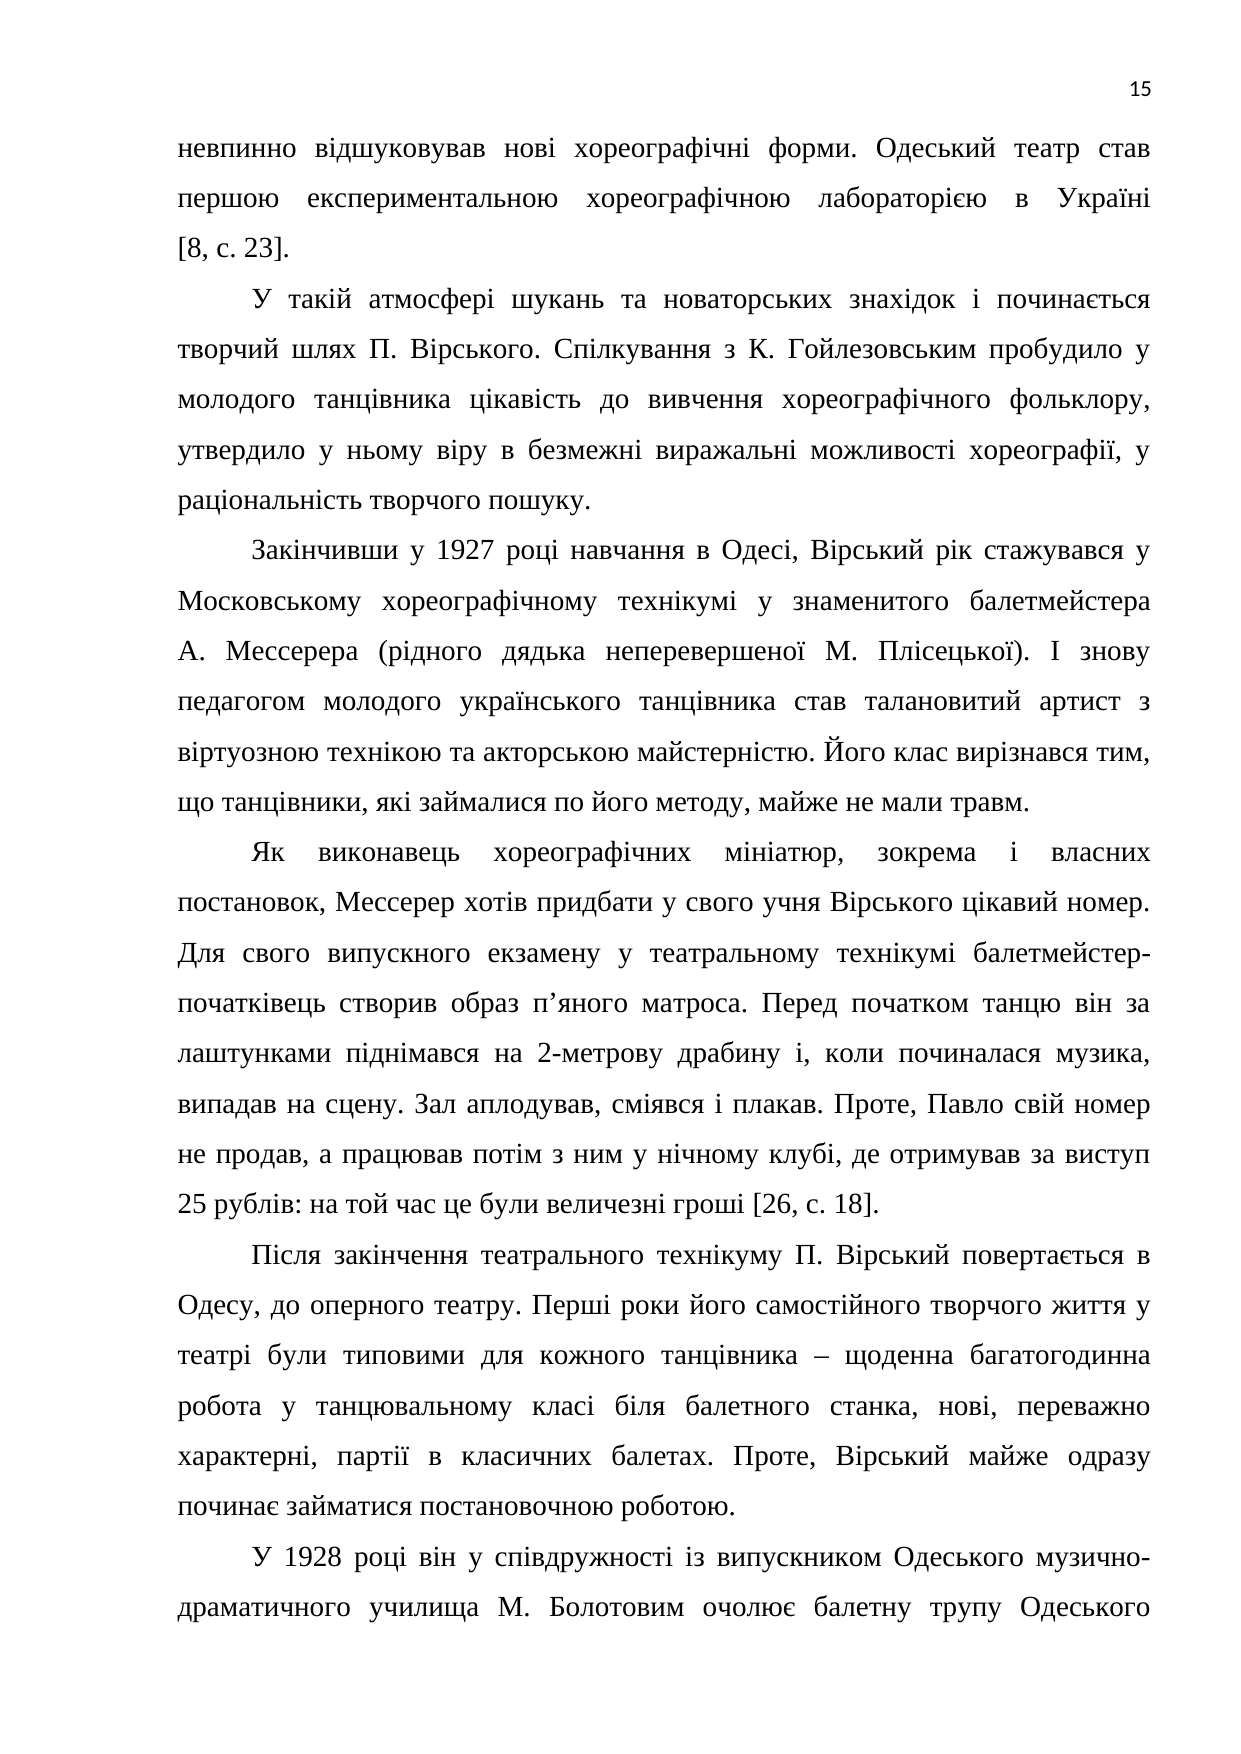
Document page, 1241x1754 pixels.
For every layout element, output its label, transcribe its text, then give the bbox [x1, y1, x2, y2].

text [177, 1539, 1152, 1622]
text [177, 130, 1152, 264]
text У такій атмосфері шукань та новаторських знахідок і починається творчий шлях П. Вірського. Спілкування з К. Гойлезовським пробудило у молодого танцівника цікавість до вивчення хореографічного фольклору, утвердило у ньому віру в безмежні виражальні можливості хореографії, у раціональність творчого пошуку. [177, 281, 1152, 516]
text Як виконавець хореографічних мініатюр, зокрема і власних постановок, Мессерер хотів придбати у свого учня Вірського цікавий номер. Для свого випускного екзамену у театральному технікумі балетмейстер-початківець створив образ п’яного матроса. Перед початком танцю він за лаштунками піднімався на 2-метрову драбину і, коли починалася музика, випадав на сцену. Зал аплодував, сміявся і плакав. Проте, Павло свій номер не продав, а працював потім з ним у нічному клубі, де отримував за виступ 25 рублів: на той час це були величезні гроші [26, с. 18]. [177, 834, 1152, 1220]
text Закінчивши у 1927 році навчання в Одесі, Вірський рік стажувався у Московському хореографічному технікумі у знаменитого балетмейстера А. Мессерера (рідного дядька неперевершеної М. Плісецької). І знову педагогом молодого українського танцівника став талановитий артист з віртуозною технікою та акторською майстерністю. Його клас вирізнався тим, що танцівники, які займалися по його методу, майже не мали травм. [177, 532, 1152, 817]
text Після закінчення театрального технікуму П. Вірський повертається в Одесу, до оперного театру. Перші роки його самостійного творчого життя у театрі були типовими для кожного танцівника – щоденна багатогодинна робота у танцювальному класі біля балетного станка, нові, переважно характерні, партії в класичних балетах. Проте, Вірський майже одразу починає займатися постановочною роботою. [177, 1237, 1152, 1522]
